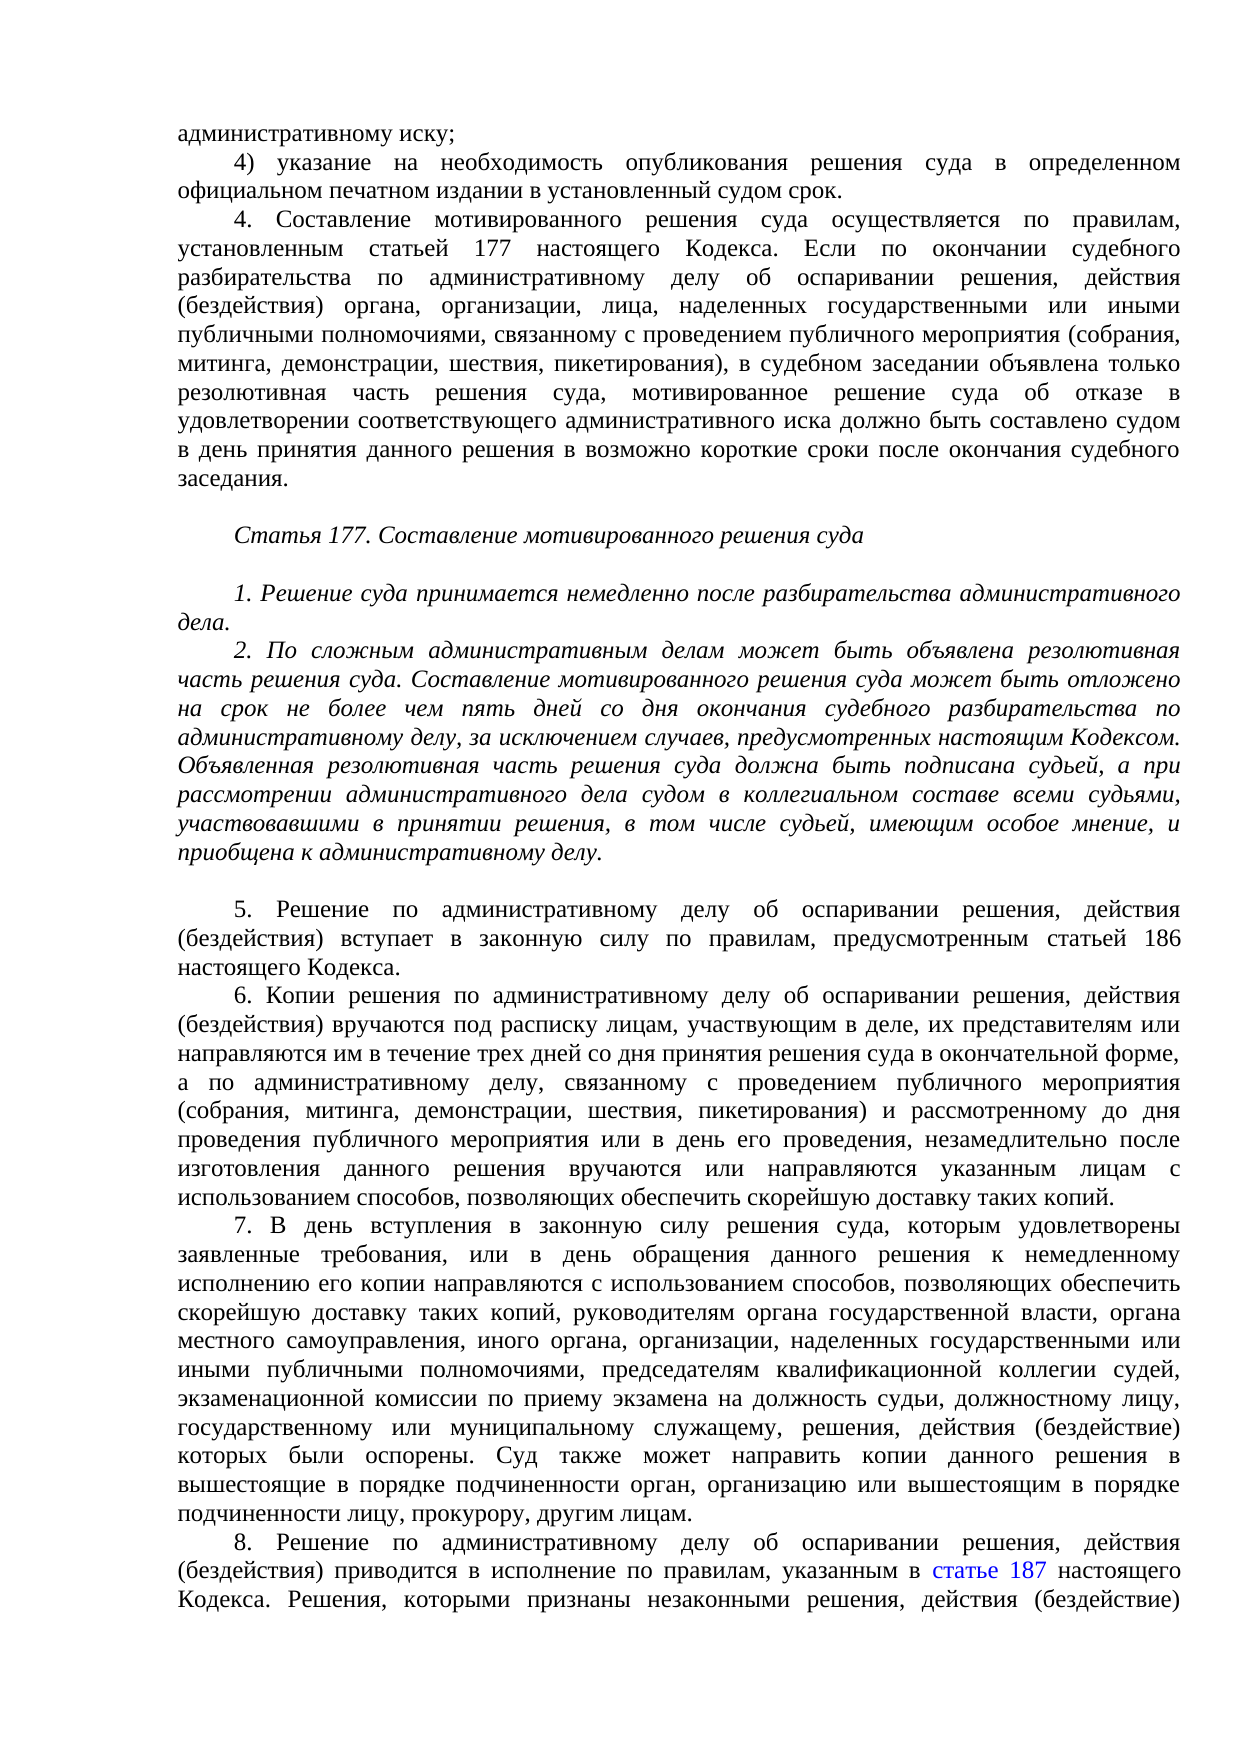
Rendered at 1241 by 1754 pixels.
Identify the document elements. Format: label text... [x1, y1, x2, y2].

text Статья 177. Составление мотивированного решения суда [177, 521, 1181, 549]
text 1. Решение суда принимается немедленно после разбирательства административного дела. [177, 578, 1181, 636]
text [177, 1527, 1181, 1613]
text 7. В день вступления в законную силу решения суда, которым удовлетворены заявленные требования, или в день обращения данного решения к немедленному исполнению его копии направляются с использованием способов, позволяющих обеспечить скорейшую доставку таких копий, руководителям органа государственной власти, органа местного самоуправления, иного органа, организации, наделенных государственными или иными публичными полномочиями, председателям квалификационной коллегии судей, экзаменационной комиссии по приему экзамена на должность судьи, должностному лицу, государственному или муниципальному служащему, решения, действия (бездействие) которых были оспорены. Суд также может направить копии данного решения в вышестоящие в порядке подчиненности орган, организацию или вышестоящим в порядке подчиненности лицу, прокурору, другим лицам. [177, 1211, 1181, 1527]
text 2. По сложным административным делам может быть объявлена резолютивная часть решения суда. Составление мотивированного решения суда может быть отложено на срок не более чем пять дней со дня окончания судебного разбирательства по административному делу, за исключением случаев, предусмотренных настоящим Кодексом. Объявленная резолютивная часть решения суда должна быть подписана судьей, а при рассмотрении административного дела судом в коллегиальном составе всеми судьями, участвовавшими в принятии решения, в том числе судьей, имеющим особое мнение, и приобщена к административному делу. [177, 636, 1181, 866]
text 4. Составление мотивированного решения суда осуществляется по правилам, установленным статьей 177 настоящего Кодекса. Если по окончании судебного разбирательства по административному делу об оспаривании решения, действия (бездействия) органа, организации, лица, наделенных государственными или иными публичными полномочиями, связанному с проведением публичного мероприятия (собрания, митинга, демонстрации, шествия, пикетирования), в судебном заседании объявлена только резолютивная часть решения суда, мотивированное решение суда об отказе в удовлетворении соответствующего административного иска должно быть составлено судом в день принятия данного решения в возможно короткие сроки после окончания судебного заседания. [177, 204, 1181, 492]
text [177, 118, 1181, 147]
text 5. Решение по административному делу об оспаривании решения, действия (бездействия) вступает в законную силу по правилам, предусмотренным статьей 186 настоящего Кодекса. [177, 894, 1181, 981]
text 4) указание на необходимость опубликования решения суда в определенном официальном печатном издании в установленный судом срок. [177, 147, 1181, 204]
text 6. Копии решения по административному делу об оспаривании решения, действия (бездействия) вручаются под расписку лицам, участвующим в деле, их представителям или направляются им в течение трех дней со дня принятия решения суда в окончательной форме, а по административному делу, связанному с проведением публичного мероприятия (собрания, митинга, демонстрации, шествия, пикетирования) и рассмотренному до дня проведения публичного мероприятия или в день его проведения, незамедлительно после изготовления данного решения вручаются или направляются указанным лицам с использованием способов, позволяющих обеспечить скорейшую доставку таких копий. [177, 981, 1181, 1211]
